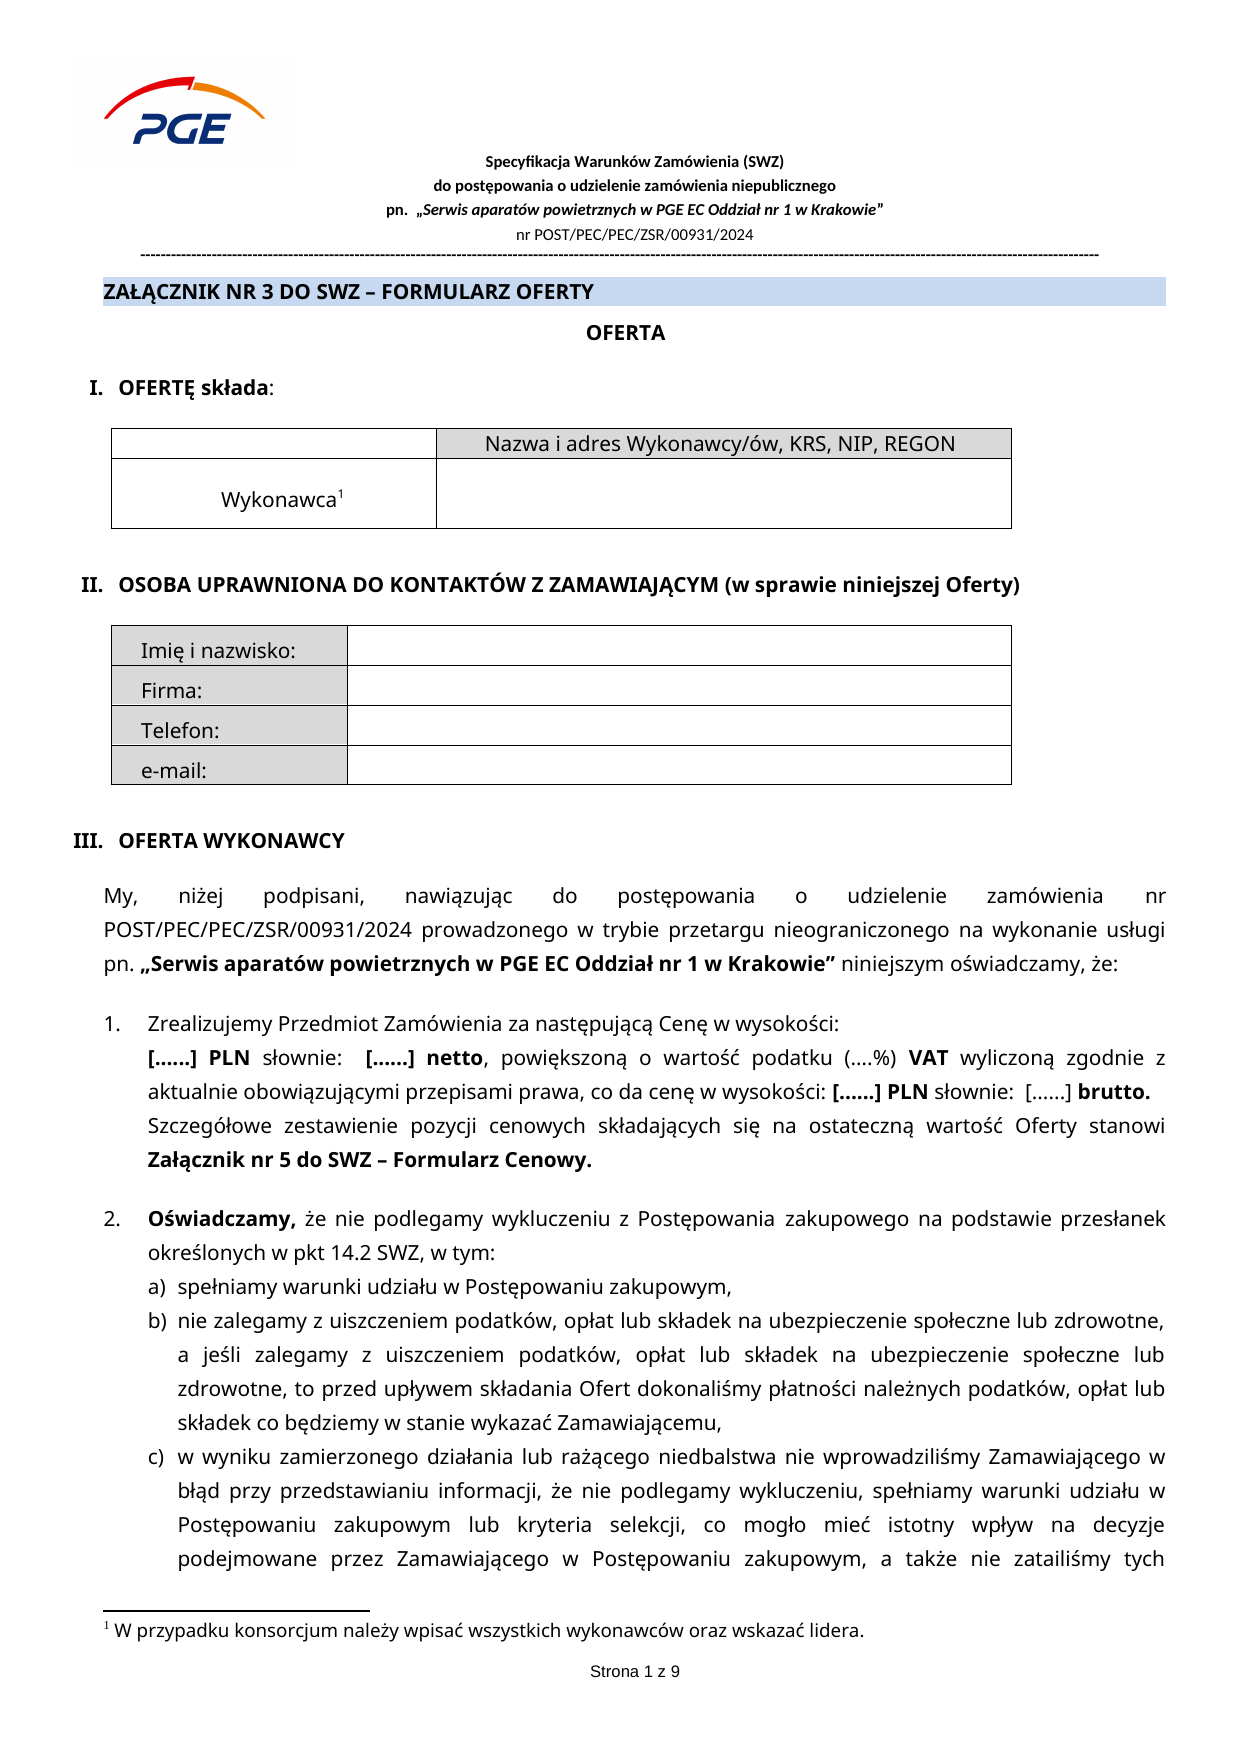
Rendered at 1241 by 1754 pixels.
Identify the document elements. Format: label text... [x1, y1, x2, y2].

text OFERTA [84, 318, 1166, 346]
list Szczegółowe zestawienie pozycji cenowych składających się na ostateczną wartość Oferty stanowi Załącznik nr 5 do SWZ – Formularz Cenowy. [148, 1111, 1166, 1173]
list OFERTA WYKONAWCY [103, 826, 1166, 855]
text My, niżej podpisani, nawiązując do postępowania o udzielenie zamówienia nr POST/PEC/PEC/ZSR/00931/2024 prowadzonego w trybie przetargu nieograniczonego na wykonanie usługi pn. „Serwis aparatów powietrznych w PGE EC Oddział nr 1 w Krakowie” niniejszym oświadczamy, że: [103, 881, 1166, 978]
text ZAŁĄCZNIK NR 3 DO SWZ – FORMULARZ OFERTY [103, 277, 1166, 306]
list [......] PLN słownie: [......] netto, powiększoną o wartość podatku (….%) VAT wyliczoną zgodnie z aktualnie obowiązującymi przepisami prawa, co da cenę w wysokości: [......] PLN słownie: [......] brutto. [148, 1043, 1166, 1105]
list Ofertę składa: [103, 373, 1166, 402]
picture [75, 60, 294, 167]
table_cell [348, 706, 1011, 744]
table_cell Telefon: [112, 706, 347, 744]
list spełniamy warunki udziału w Postępowaniu zakupowym, [148, 1272, 1166, 1301]
list Oświadczamy, że nie podlegamy wykluczeniu z Postępowania zakupowego na podstawie przesłanek określonych w pkt 14.2 SWZ, w tym: [103, 1204, 1166, 1266]
list OSOBA uprawniona DO KONTAKTÓW z zamawiającym (w sprawie niniejszej Oferty) [103, 570, 1166, 598]
table_header Imię i nazwisko: [112, 626, 347, 665]
table_cell [437, 459, 1011, 528]
table_cell [348, 666, 1011, 704]
table_cell Firma: [112, 666, 347, 704]
table_header Nazwa i adres Wykonawcy/ów, KRS, NIP, REGON [437, 429, 1011, 458]
table_cell e-mail: [112, 746, 347, 784]
table_cell [348, 746, 1011, 784]
table_header [112, 429, 436, 458]
list Zrealizujemy Przedmiot Zamówienia za następującą Cenę w wysokości: [103, 1009, 1166, 1037]
table_header [348, 626, 1011, 665]
list nie zalegamy z uiszczeniem podatków, opłat lub składek na ubezpieczenie społeczne lub zdrowotne, a jeśli zalegamy z uiszczeniem podatków, opłat lub składek na ubezpieczenie społeczne lub zdrowotne, to przed upływem składania Ofert dokonaliśmy płatności należnych podatków, opłat lub składek co będziemy w stanie wykazać Zamawiającemu, [148, 1306, 1166, 1437]
table_cell Wykonawca [112, 459, 436, 528]
